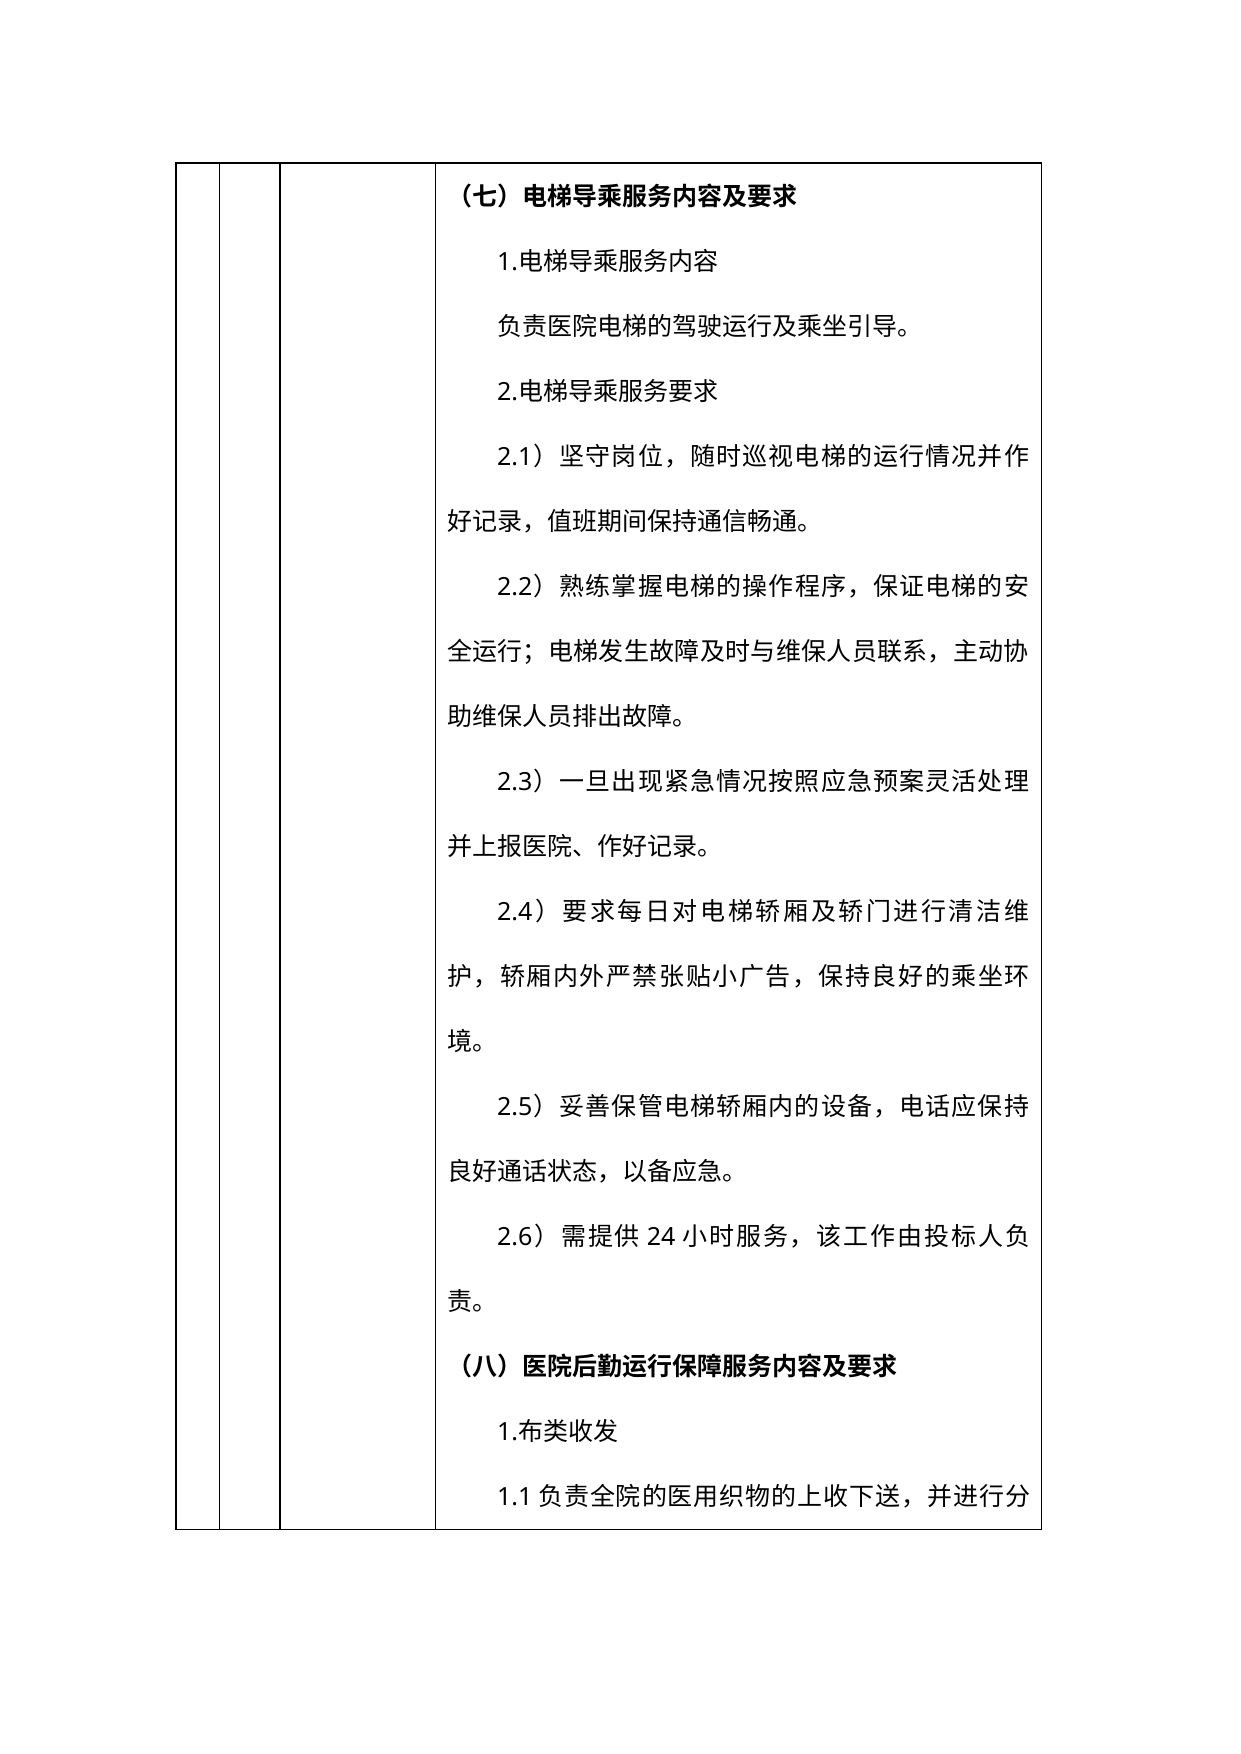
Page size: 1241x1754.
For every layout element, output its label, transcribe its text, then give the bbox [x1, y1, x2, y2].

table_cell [436, 164, 1041, 1528]
table_cell [220, 164, 279, 1528]
table_cell 1 [177, 164, 219, 1528]
table_cell [281, 164, 435, 1528]
